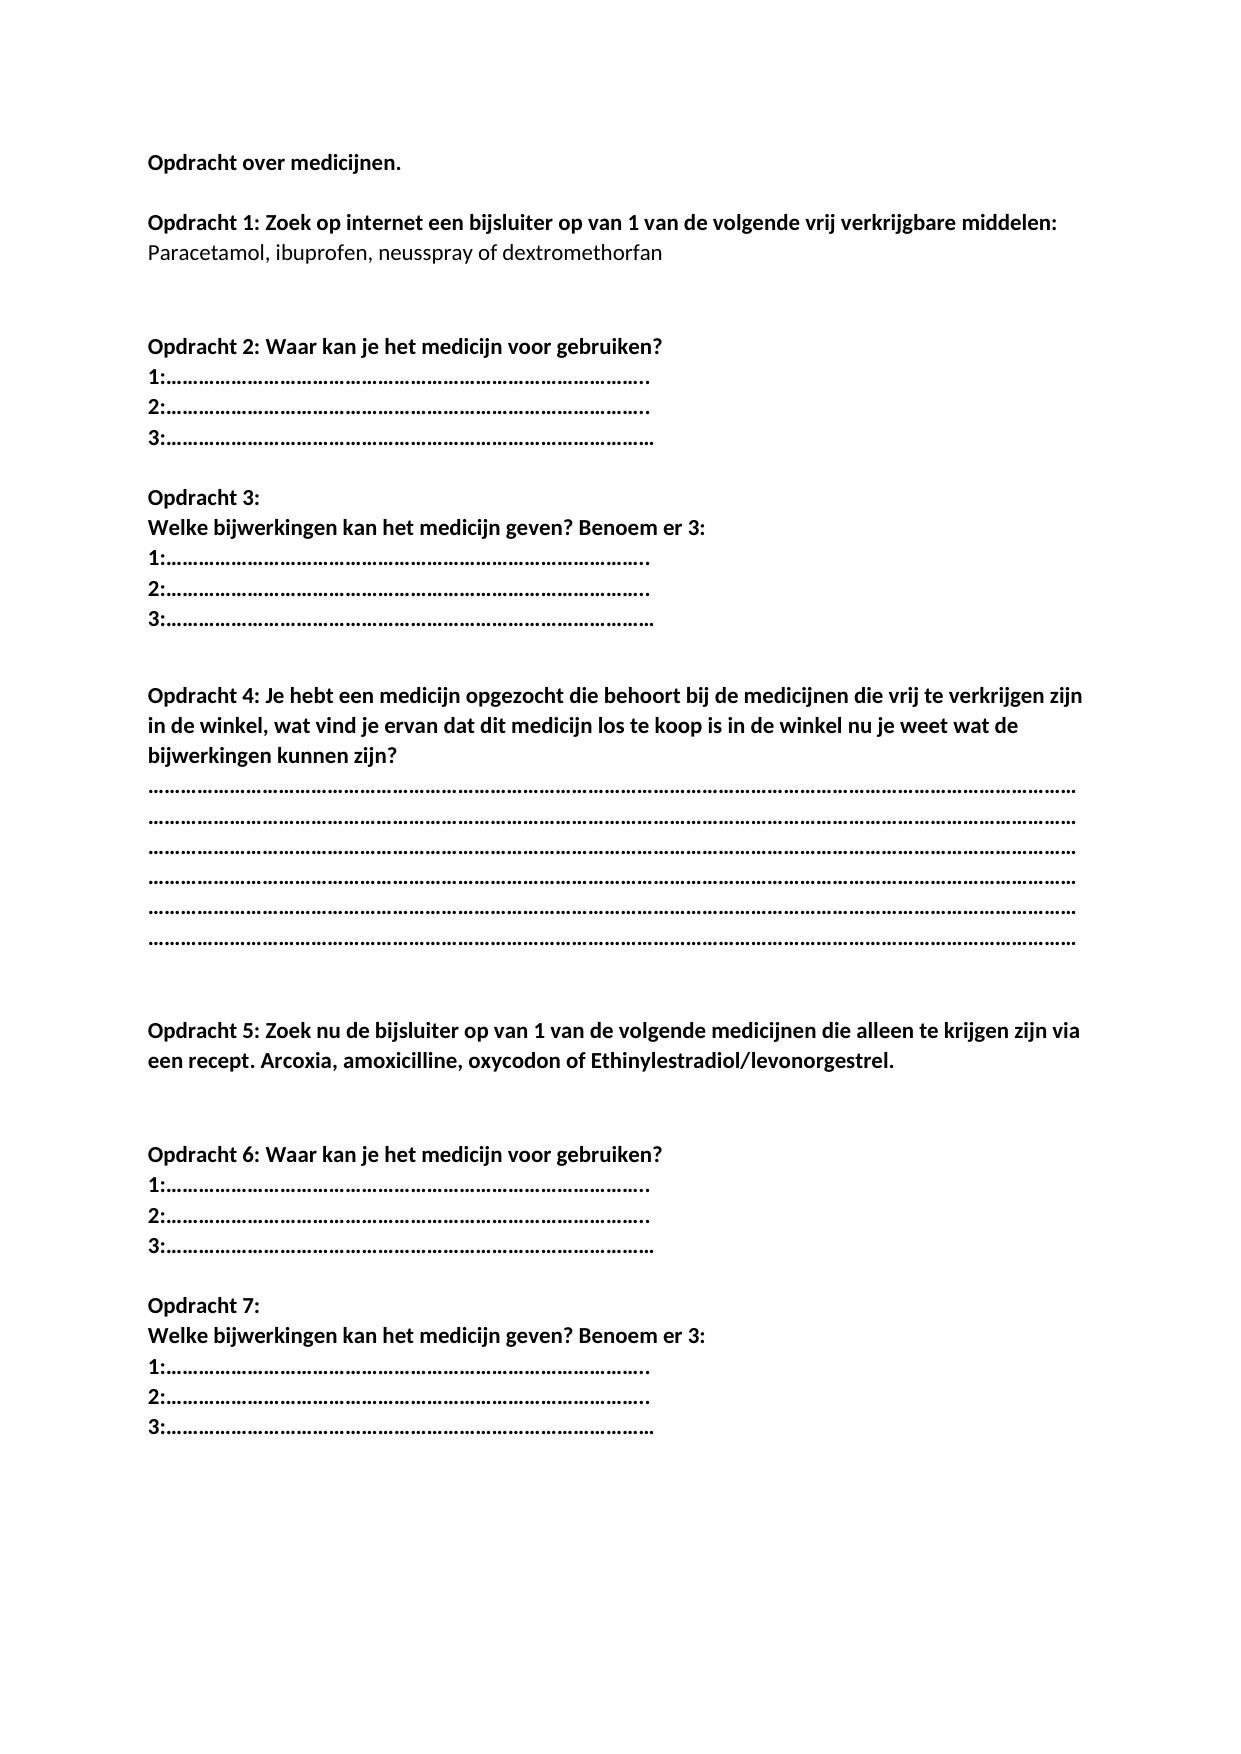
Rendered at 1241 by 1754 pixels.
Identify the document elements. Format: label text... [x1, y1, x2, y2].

text Opdracht 4: Je hebt een medicijn opgezocht die behoort bij de medicijnen die vrij te verkrijgen zijn in de winkel, wat vind je ervan dat dit medicijn los te koop is in de winkel nu je weet wat de bijwerkingen kunnen zijn? ……………………………………………………………………………………………………………………………………………………………………………………………………………………………………………………………………………………………………………………………………………………………………………………………………………………………………………………………………………………………………………………………………………………………………………………………………………………………………………………………………………………………………………………………………………………………………………………………………………………………………………………………………………………………………………………………………………… [148, 651, 1093, 951]
text Opdracht 2: Waar kan je het medicijn voor gebruiken? 1:…………………………………………………………………………….. 2:…………………………………………………………………………….. 3:……………………………………………………………………………… Opdracht 3: Welke bijwerkingen kan het medicijn geven? Benoem er 3: 1:…………………………………………………………………………….. 2:…………………………………………………………………………….. 3:……………………………………………………………………………… [148, 332, 1093, 632]
text Opdracht 6: Waar kan je het medicijn voor gebruiken? 1:…………………………………………………………………………….. 2:…………………………………………………………………………….. 3:……………………………………………………………………………… Opdracht 7: Welke bijwerkingen kan het medicijn geven? Benoem er 3: 1:…………………………………………………………………………….. 2:…………………………………………………………………………….. 3:……………………………………………………………………………… [148, 1140, 1093, 1440]
text Opdracht 5: Zoek nu de bijsluiter op van 1 van de volgende medicijnen die alleen te krijgen zijn via een recept. Arcoxia, amoxicilline, oxycodon of Ethinylestradiol/​levonorgestrel. [148, 1016, 1093, 1074]
text Opdracht over medicijnen. Opdracht 1: Zoek op internet een bijsluiter op van 1 van de volgende vrij verkrijgbare middelen: Paracetamol, ibuprofen, neusspray of dextromethorfan [148, 148, 1093, 266]
